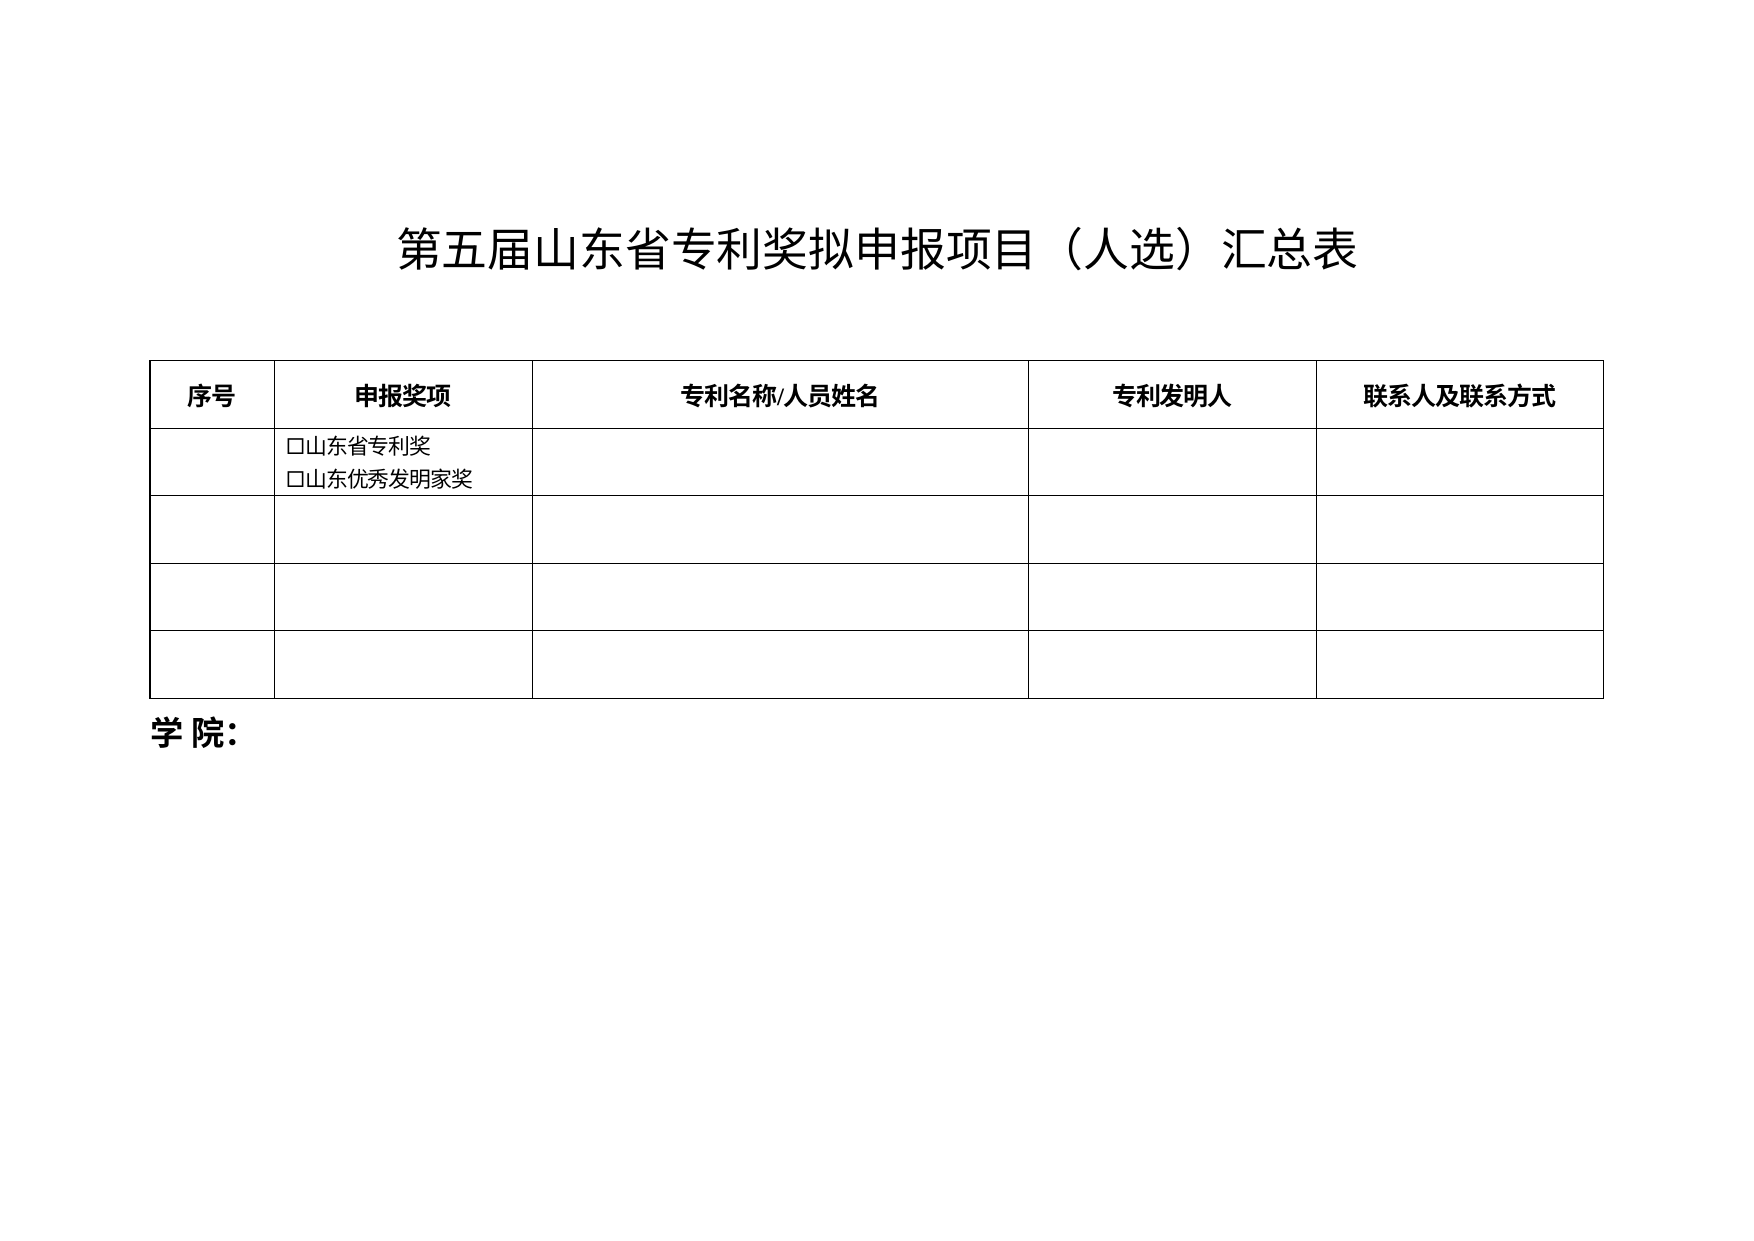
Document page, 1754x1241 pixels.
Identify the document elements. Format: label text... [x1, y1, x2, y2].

table_cell 山东省专利奖 山东优秀发明家奖 [275, 429, 532, 495]
table_header 申报奖项 [275, 361, 532, 428]
table_cell [1029, 631, 1316, 698]
table_header 专利名称/人员姓名 [533, 361, 1028, 428]
table_cell [1029, 564, 1316, 630]
table_cell [533, 564, 1028, 630]
table_cell [533, 429, 1028, 495]
table_header 专利发明人 [1029, 361, 1316, 428]
table_header 联系人及联系方式 [1317, 361, 1603, 428]
table_cell [275, 496, 532, 563]
table_header 序号 [151, 361, 274, 428]
table_cell [151, 429, 274, 495]
table_cell [1317, 564, 1603, 630]
table_cell [1317, 429, 1603, 495]
table_cell [533, 631, 1028, 698]
table_cell [151, 496, 274, 563]
table_cell [275, 564, 532, 630]
table_cell [275, 631, 532, 698]
table_cell [533, 496, 1028, 563]
table_cell [151, 564, 274, 630]
table_cell [1029, 496, 1316, 563]
text 第五届山东省专利奖拟申报项目（人选）汇总表 [150, 198, 1604, 295]
table_cell [151, 631, 274, 698]
table_cell [1317, 496, 1603, 563]
table_cell [1029, 429, 1316, 495]
table_cell [1317, 631, 1603, 698]
text 学 院： [150, 699, 1604, 764]
